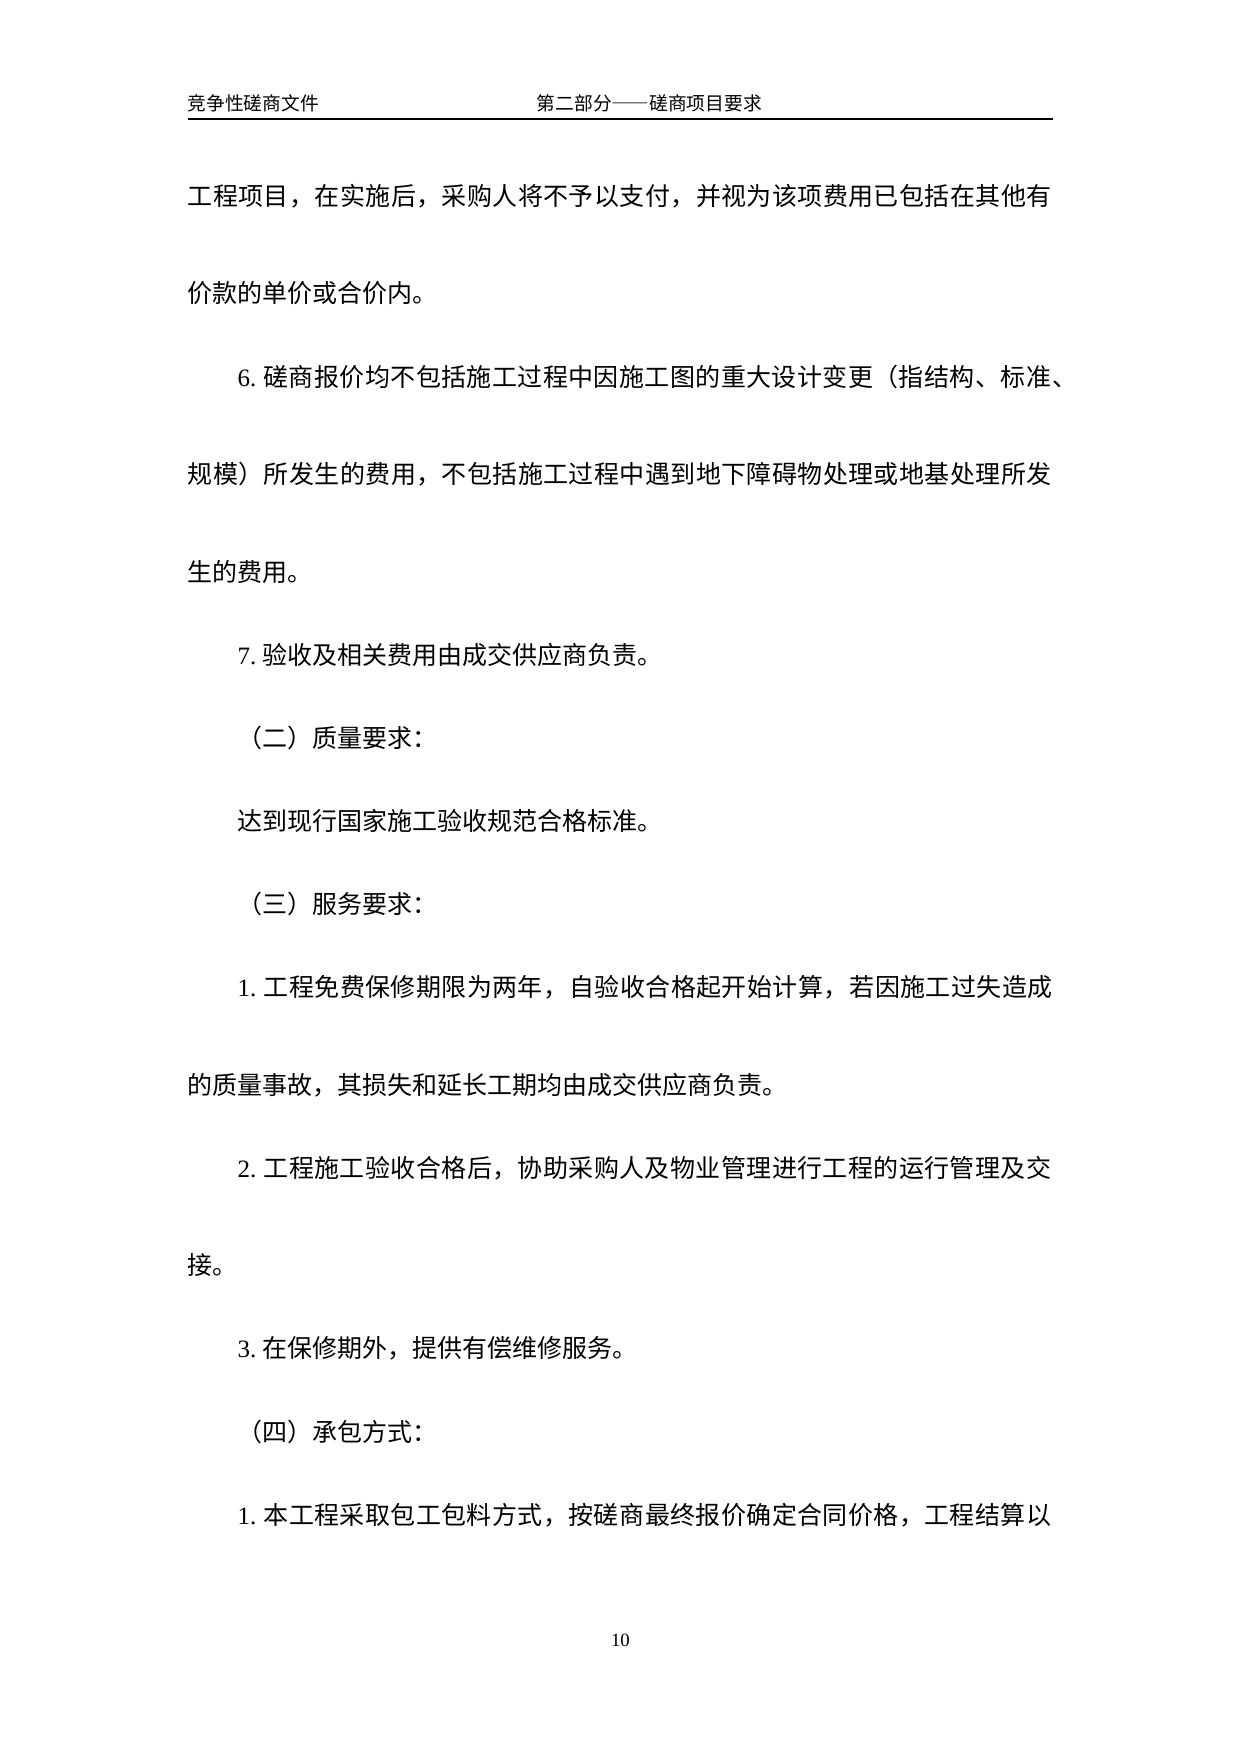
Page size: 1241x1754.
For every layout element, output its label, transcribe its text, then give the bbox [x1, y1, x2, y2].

text （四）承包方式： [187, 1398, 1053, 1463]
text （三）服务要求： [187, 870, 1053, 935]
text 1. 工程免费保修期限为两年，自验收合格起开始计算，若因施工过失造成的质量事故，其损失和延长工期均由成交供应商负责。 [187, 953, 1053, 1116]
text （二）质量要求： [187, 704, 1053, 769]
text 6. 磋商报价均不包括施工过程中因施工图的重大设计变更（指结构、标准、规模）所发生的费用，不包括施工过程中遇到地下障碍物处理或地基处理所发生的费用。 [187, 343, 1053, 603]
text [187, 162, 1053, 324]
text 3. 在保修期外，提供有偿维修服务。 [187, 1314, 1053, 1379]
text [187, 1481, 1053, 1546]
text 2. 工程施工验收合格后，协助采购人及物业管理进行工程的运行管理及交接。 [187, 1134, 1053, 1296]
text 达到现行国家施工验收规范合格标准。 [187, 787, 1053, 852]
text 7. 验收及相关费用由成交供应商负责。 [187, 621, 1053, 686]
